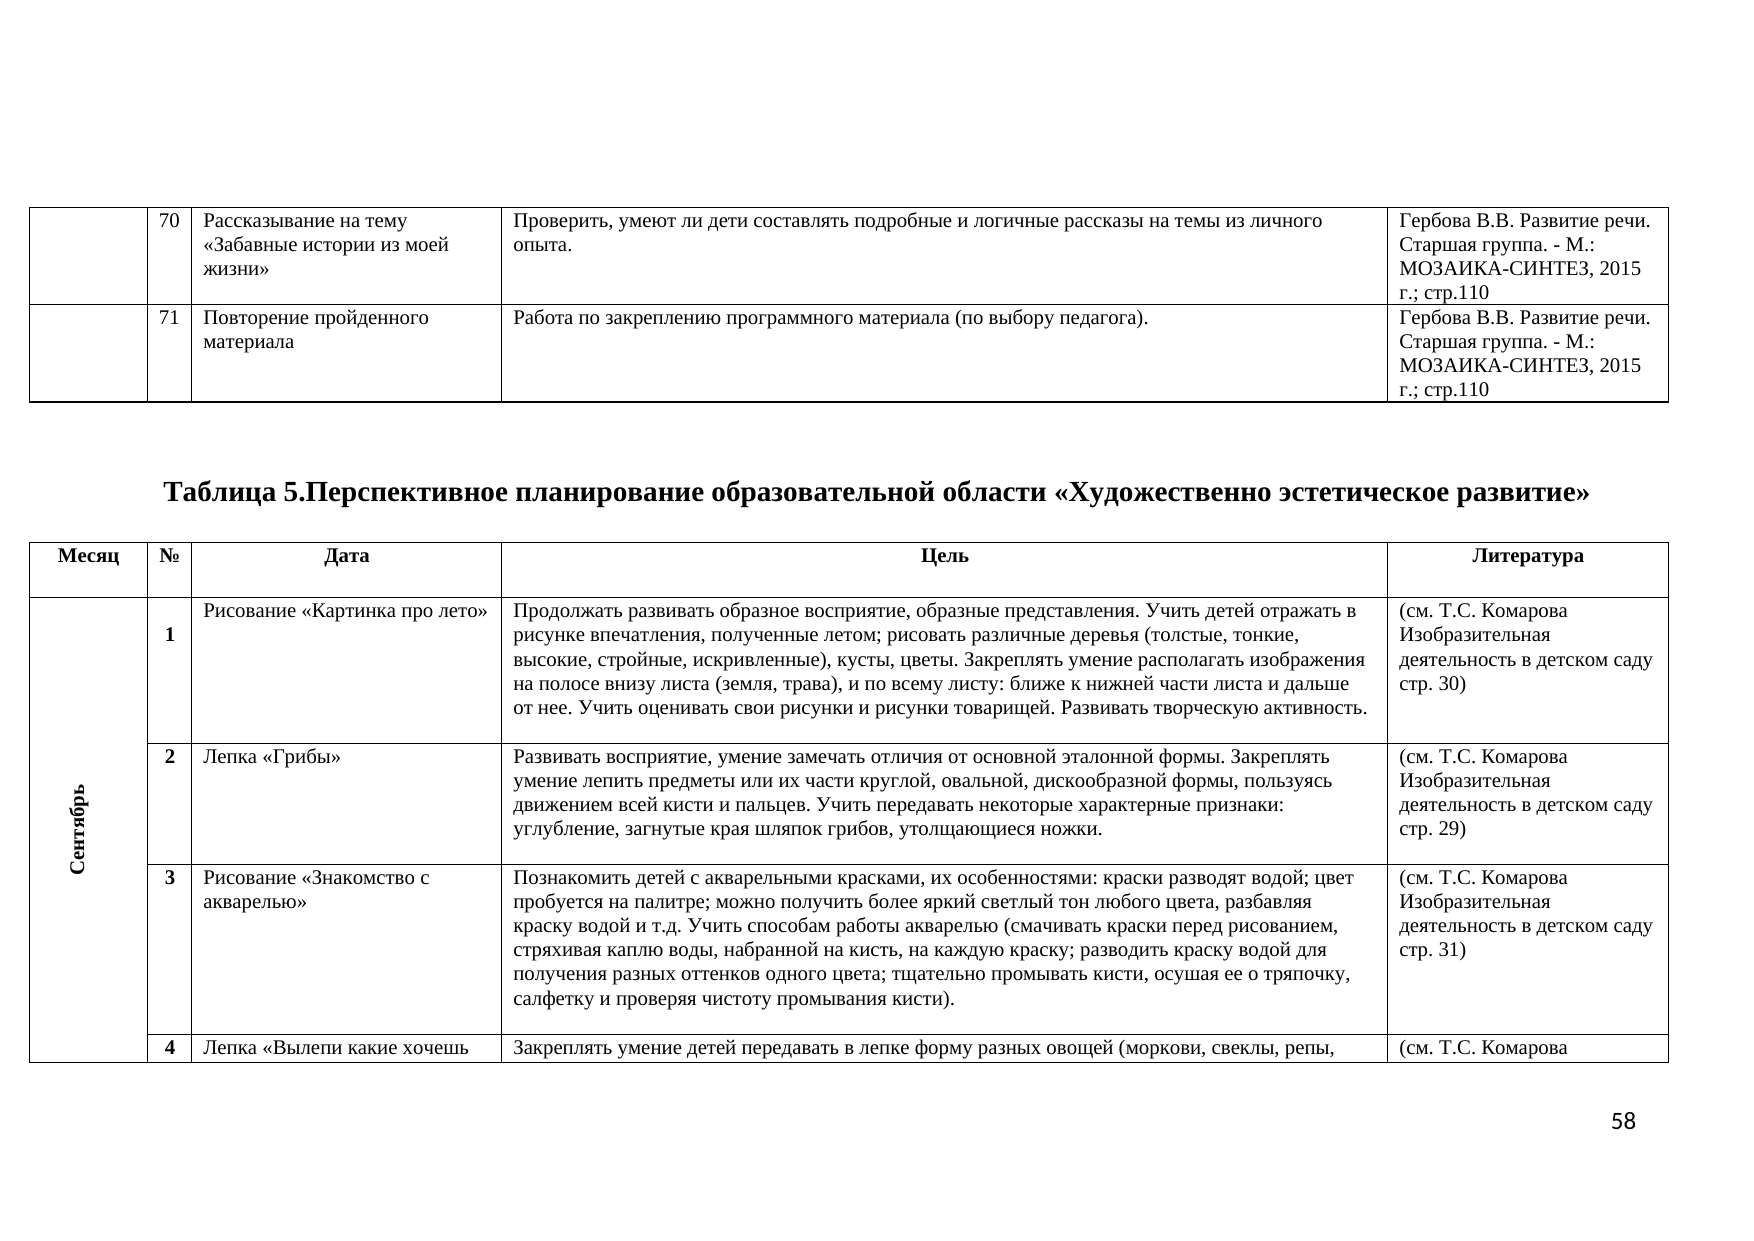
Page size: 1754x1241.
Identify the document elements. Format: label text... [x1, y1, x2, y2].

table_header Дата [192, 543, 501, 597]
table_cell Рисование «Знакомство с акварелью» [192, 865, 501, 1033]
table_cell Проверить, умеют ли дети составлять подробные и логичные рассказы на темы из личного опыта. [502, 208, 1387, 304]
table_header Литература [1388, 543, 1668, 597]
table_cell Сентябрь [30, 598, 147, 1062]
table_cell Продолжать развивать образное восприятие, образные представления. Учить детей отражать в рисунке впечатления, полученные летом; рисовать различные деревья (толстые, тонкие, высокие, стройные, искривленные), кусты, цветы. Закреплять умение располагать изображения на полосе внизу листа (земля, трава), и по всему листу: ближе к нижней части листа и дальше от нее. Учить оценивать свои рисунки и рисунки товарищей. Развивать творческую активность. [502, 598, 1387, 743]
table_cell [192, 1035, 501, 1062]
table_header Месяц [30, 543, 147, 597]
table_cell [502, 1035, 1387, 1062]
text Таблица 5.Перспективное планирование образовательной области «Художественно эстетическое развитие» [118, 474, 1636, 508]
table_cell Работа по закреплению программного материала (по выбору педагога). [502, 305, 1387, 401]
table_cell 70 [148, 208, 191, 304]
table_header № [148, 543, 191, 597]
table_cell Повторение пройденного материала [192, 305, 501, 401]
table_cell 3 [148, 865, 191, 1033]
table_cell 2 [148, 744, 191, 864]
table_cell (см. Т.С. Комарова Изобразительная деятельность в детском саду стр. 31) [1388, 865, 1668, 1033]
table_cell [30, 305, 147, 401]
table_header Цель [502, 543, 1387, 597]
table_cell Познакомить детей с акварельными красками, их особенностями: краски разводят водой; цвет пробуется на палитре; можно получить более яркий светлый тон любого цвета, разбавляя краску водой и т.д. Учить способам работы акварелью (смачивать краски перед рисованием, стряхивая каплю воды, набранной на кисть, на каждую краску; разводить краску водой для получения разных оттенков одного цвета; тщательно промывать кисти, осушая ее о тряпочку, салфетку и проверяя чистоту промывания кисти). [502, 865, 1387, 1033]
table_cell (см. Т.С. Комарова Изобразительная деятельность в детском саду стр. 29) [1388, 744, 1668, 864]
table_cell Рисование «Картинка про лето» [192, 598, 501, 743]
table_cell (см. Т.С. Комарова Изобразительная деятельность в детском саду стр. 30) [1388, 598, 1668, 743]
table_cell 71 [148, 305, 191, 401]
table_cell 4 [148, 1035, 191, 1062]
table_cell Развивать восприятие, умение замечать отличия от основной эталонной формы. Закреплять умение лепить предметы или их части круглой, овальной, дискообразной формы, пользуясь движением всей кисти и пальцев. Учить передавать некоторые характерные признаки: углубление, загнутые края шляпок грибов, утолщающиеся ножки. [502, 744, 1387, 864]
table_cell 1 [148, 598, 191, 743]
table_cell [1388, 1035, 1668, 1062]
table_cell Гербова В.В. Развитие речи. Старшая группа. - М.: МОЗАИКА-СИНТЕЗ, 2015 г.; стр.110 [1388, 208, 1668, 304]
table_cell [30, 208, 147, 304]
table_cell Лепка «Грибы» [192, 744, 501, 864]
table_cell Рассказывание на тему «Забавные истории из моей жизни» [192, 208, 501, 304]
table_cell Гербова В.В. Развитие речи. Старшая группа. - М.: МОЗАИКА-СИНТЕЗ, 2015 г.; стр.110 [1388, 305, 1668, 401]
